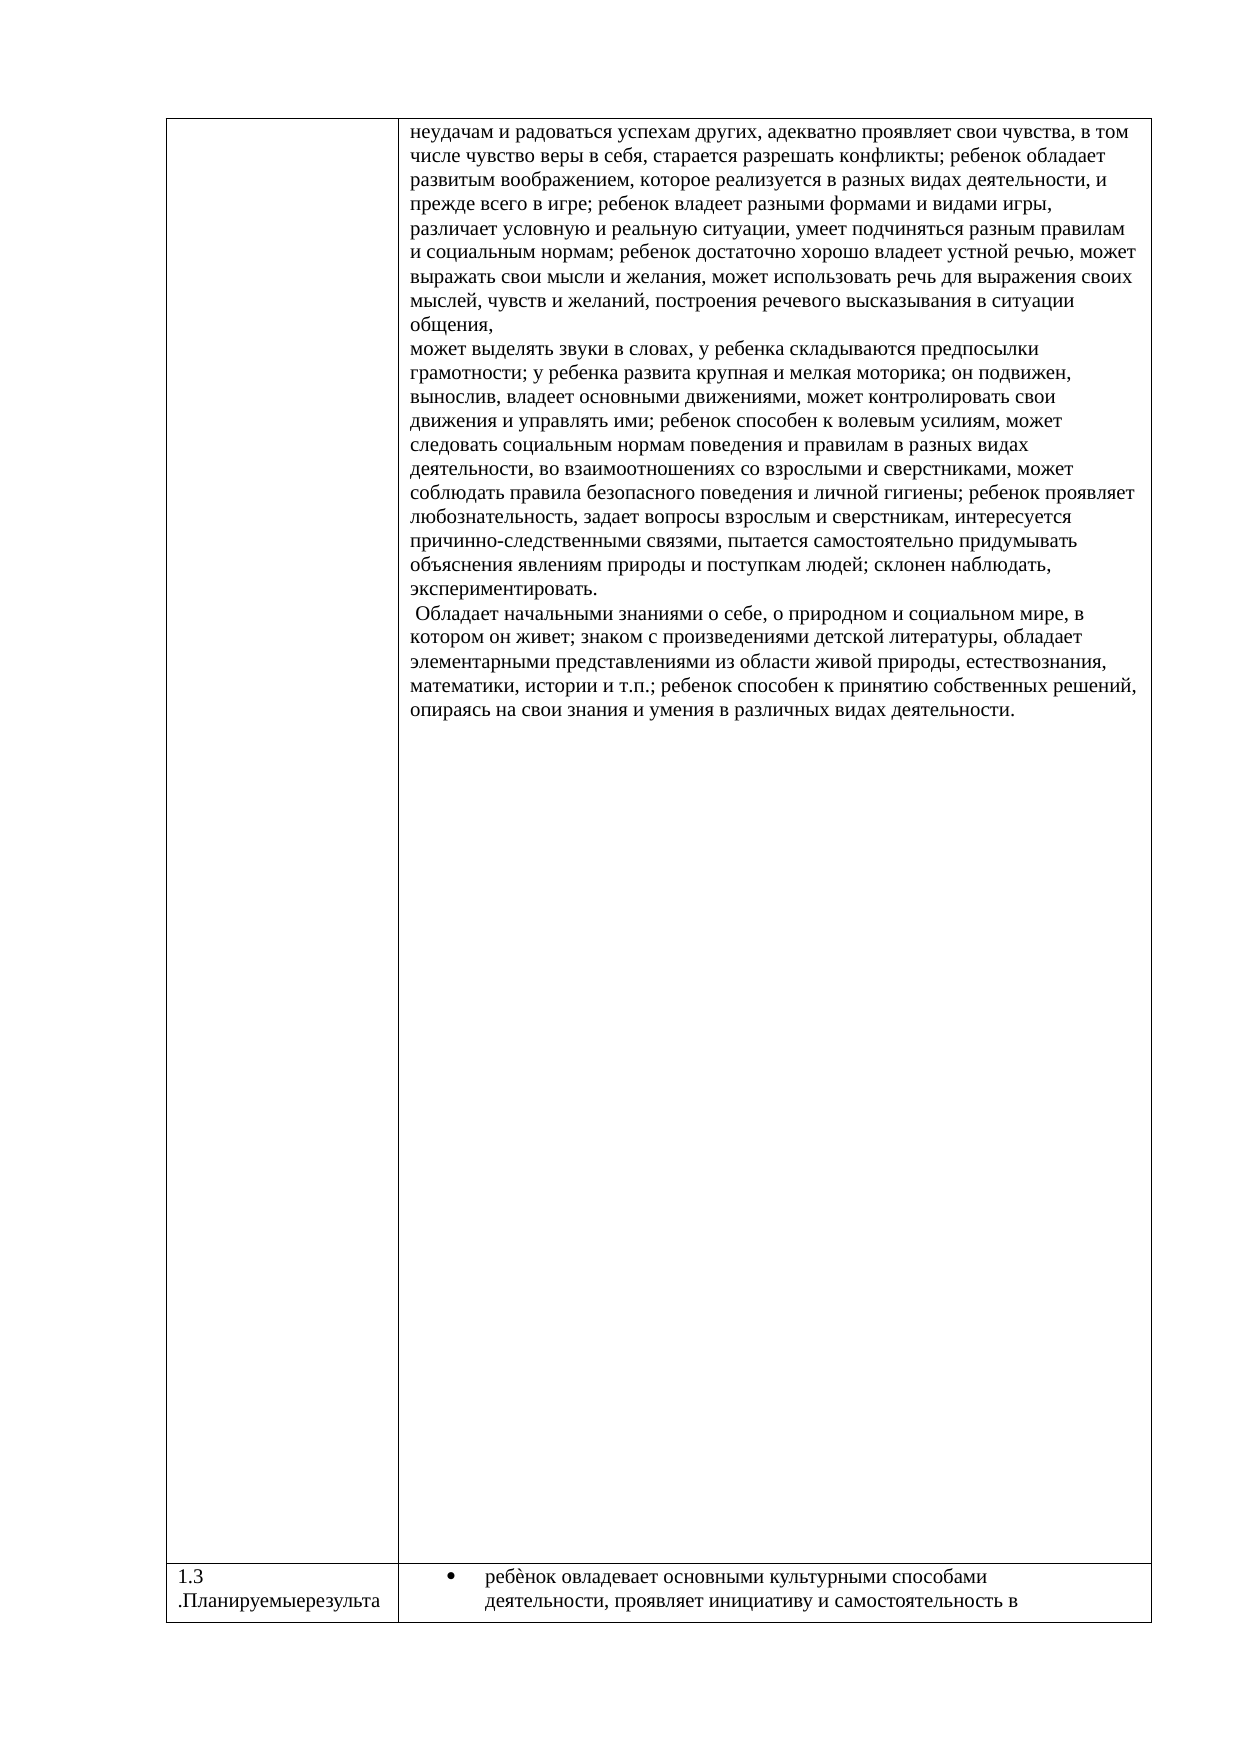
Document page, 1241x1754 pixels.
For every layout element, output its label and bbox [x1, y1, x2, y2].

table_cell [167, 119, 398, 1563]
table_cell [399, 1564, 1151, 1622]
table_cell [167, 1564, 398, 1622]
table_cell [399, 119, 1151, 1563]
